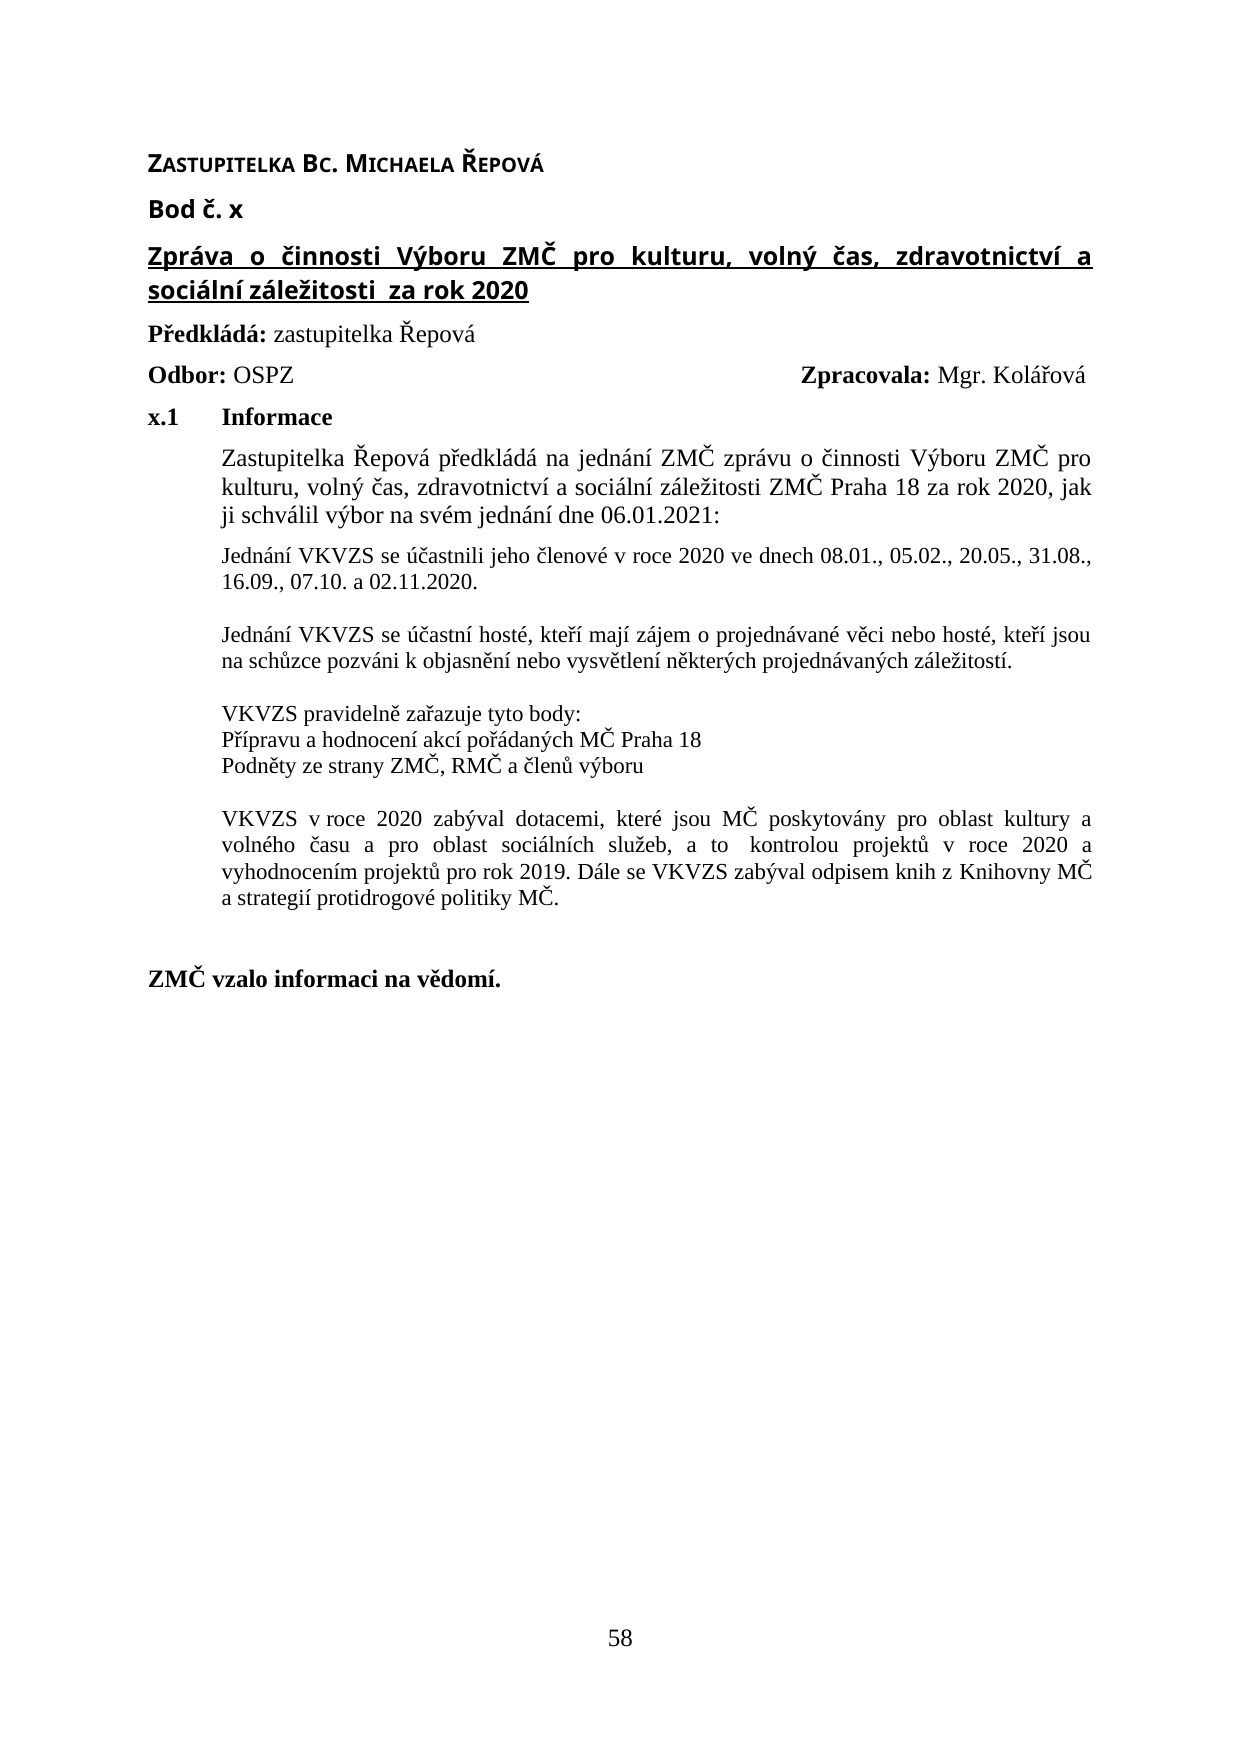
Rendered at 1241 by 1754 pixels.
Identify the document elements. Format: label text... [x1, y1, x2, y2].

text Odbor: OSPZ Zpracovala: Mgr. Kolářová [148, 360, 1093, 389]
text VKVZS v roce 2020 zabýval dotacemi, které jsou MČ poskytovány pro oblast kultury a volného času a pro oblast sociálních služeb, a to kontrolou projektů v roce 2020 a vyhodnocením projektů pro rok 2019. Dále se VKVZS zabýval odpisem knih z Knihovny MČ a strategií protidrogové politiky MČ. [221, 805, 1093, 911]
text Zastupitelka Bc. Michaela Řepová [148, 145, 1093, 179]
text Přípravu a hodnocení akcí pořádaných MČ Praha 18 [221, 726, 1093, 752]
text Předkládá: zastupitelka Řepová [148, 319, 1093, 348]
text Zpráva o činnosti Výboru ZMČ pro kulturu, volný čas, zdravotnictví a sociální záležitosti za rok 2020 [148, 238, 1093, 267]
text Jednání VKVZS se účastní hosté, kteří mají zájem o projednávané věci nebo hosté, kteří jsou na schůzce pozváni k objasnění nebo vysvětlení některých projednávaných záležitostí. [221, 621, 1093, 673]
text Zastupitelka Řepová předkládá na jednání ZMČ zprávu o činnosti Výboru ZMČ pro kulturu, volný čas, zdravotnictví a sociální záležitosti ZMČ Praha 18 za rok 2020, jak ji schválil výbor na svém jednání dne 06.01.2021: [221, 443, 1093, 529]
text Bod č. x [148, 192, 1093, 226]
text Zpráva o činnosti Výboru ZMČ pro kulturu, volný čas, zdravotnictví a sociální záležitosti za rok 2020 [148, 269, 1093, 307]
text VKVZS pravidelně zařazuje tyto body: [221, 700, 1093, 726]
text ZMČ vzalo informaci na vědomí. [148, 964, 1093, 993]
text Jednání VKVZS se účastnili jeho členové v roce 2020 ve dnech 08.01., 05.02., 20.05., 31.08., 16.09., 07.10. a 02.11.2020. [221, 542, 1093, 594]
text x.1 Informace [148, 402, 1093, 430]
text Podněty ze strany ZMČ, RMČ a členů výboru [221, 752, 1093, 779]
